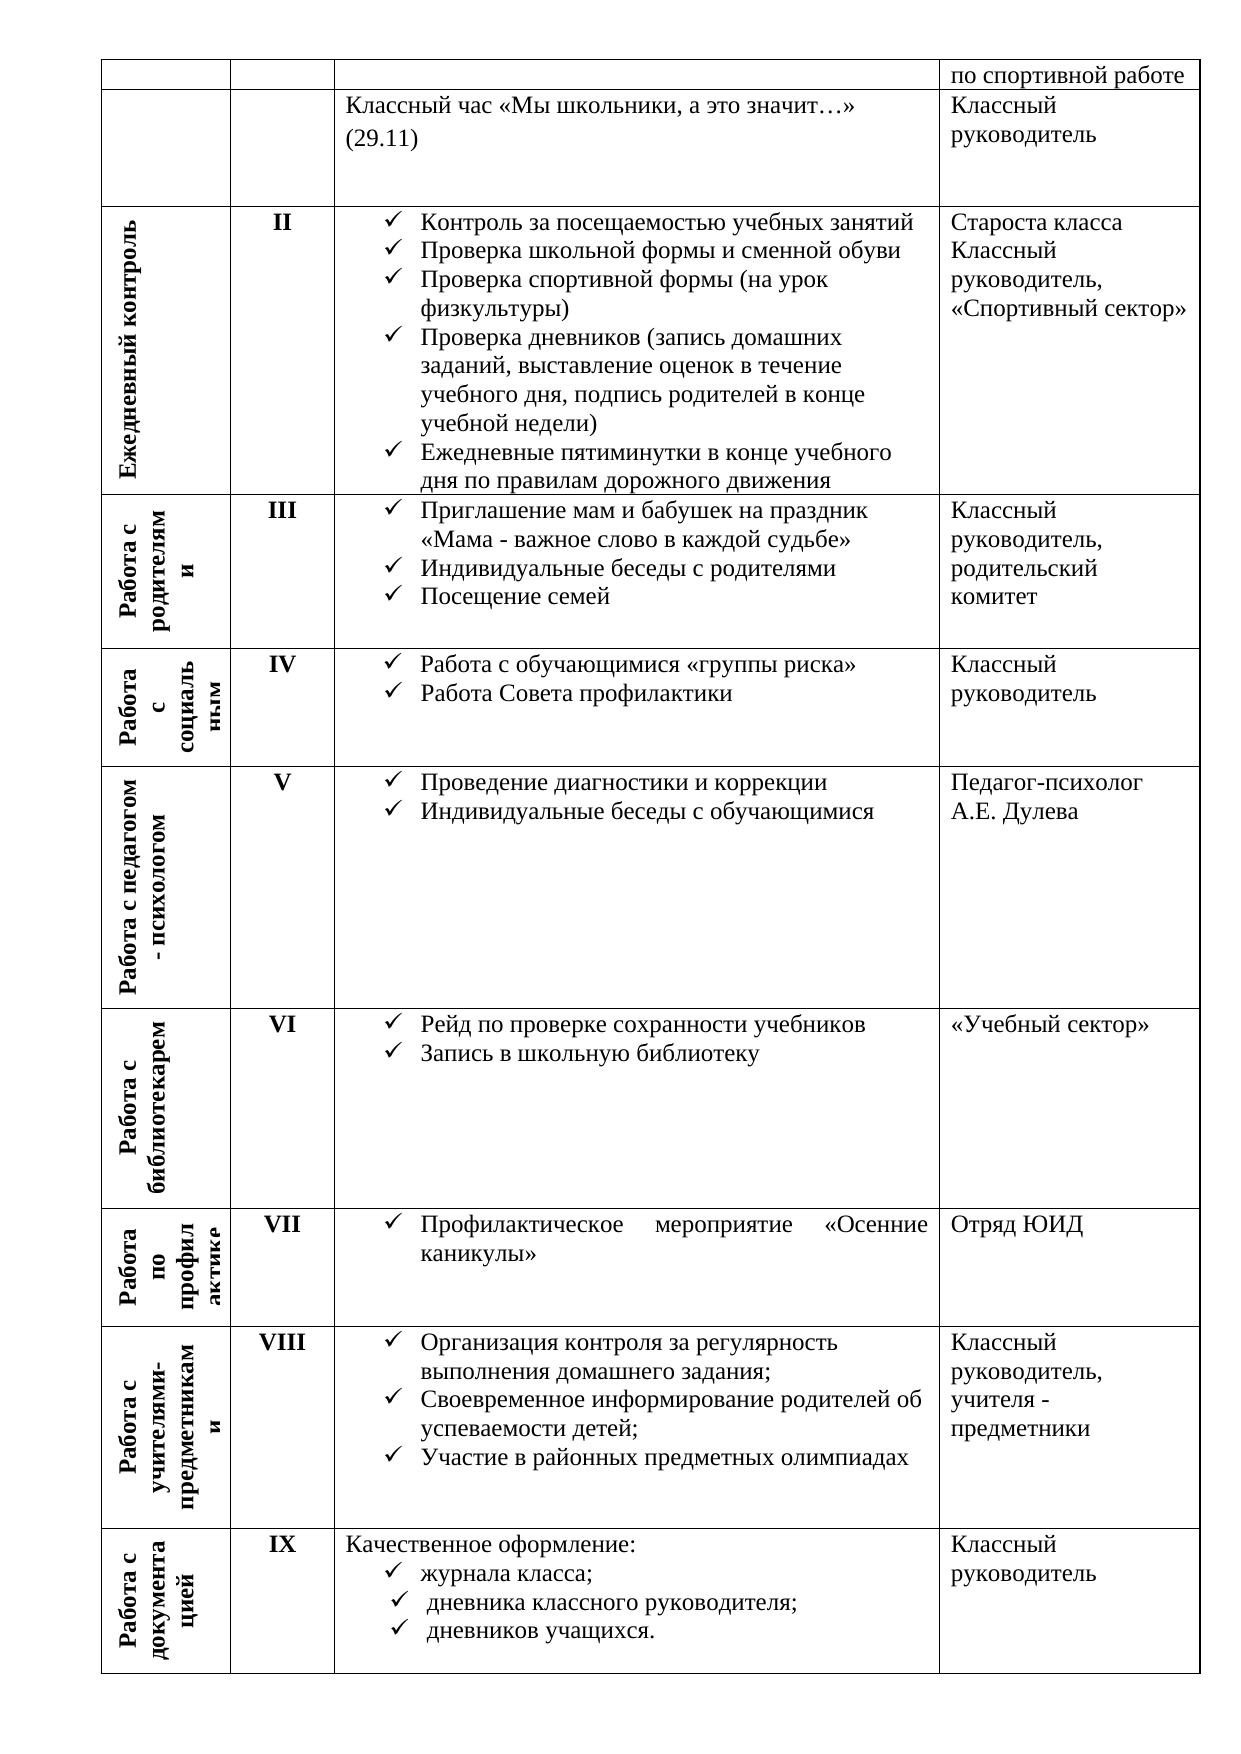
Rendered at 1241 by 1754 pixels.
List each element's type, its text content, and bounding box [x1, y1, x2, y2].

table_cell «Учебный сектор» [940, 1009, 1199, 1208]
table_cell Проведение диагностики и коррекции Индивидуальные беседы с обучающимися [335, 767, 939, 1008]
table_cell Качественное оформление: журнала класса; дневника классного руководителя; дневников учащихся. [335, 1529, 939, 1673]
table_cell VI [231, 1009, 334, 1208]
table_cell Работа с педагогом - психологом [102, 767, 230, 1008]
table_cell Профилактическое мероприятие «Осенние каникулы» [335, 1209, 939, 1326]
table_cell Работа с документацией [102, 1529, 230, 1673]
table_cell Работа с социальным педагогом [102, 649, 230, 766]
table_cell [940, 60, 1199, 89]
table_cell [335, 60, 939, 89]
table_cell [102, 60, 230, 89]
table_cell Педагог-психолог А.Е. Дулева [940, 767, 1199, 1008]
table_cell Работа с библиотекарем [102, 1009, 230, 1208]
table_cell Работа с учителями-предметниками [102, 1327, 230, 1528]
table_cell Классный руководитель, родительский комитет [940, 495, 1199, 648]
table_cell Организация контроля за регулярность выполнения домашнего задания; Своевременное информирование родителей об успеваемости детей; Участие в районных предметных олимпиадах [335, 1327, 939, 1528]
table_cell III [231, 495, 334, 648]
table_cell Классный руководитель [940, 90, 1199, 206]
table_cell Классный руководитель [940, 1529, 1199, 1673]
table_cell IX [231, 1529, 334, 1673]
table_cell Ежедневный контроль [102, 207, 230, 494]
table_cell Работа с обучающимися «группы риска» Работа Совета профилактики [335, 649, 939, 766]
table_cell VII [231, 1209, 334, 1326]
table_cell V [231, 767, 334, 1008]
table_cell VIII [231, 1327, 334, 1528]
table_cell II [231, 207, 334, 494]
table_cell [102, 90, 230, 206]
table_cell IV [231, 649, 334, 766]
table_cell Классный руководитель, учителя - предметники [940, 1327, 1199, 1528]
table_cell Рейд по проверке сохранности учебников Запись в школьную библиотеку [335, 1009, 939, 1208]
table_cell Приглашение мам и бабушек на праздник «Мама - важное слово в каждой судьбе» Индивидуальные беседы с родителями Посещение семей [335, 495, 939, 648]
table_cell Классный час «Мы школьники, а это значит…» (29.11) [335, 90, 939, 206]
table_cell [231, 60, 334, 89]
table_cell Староста класса Классный руководитель, «Спортивный сектор» [940, 207, 1199, 494]
table_cell Отряд ЮИД [940, 1209, 1199, 1326]
table_cell [231, 90, 334, 206]
table_cell Контроль за посещаемостью учебных занятий Проверка школьной формы и сменной обуви Проверка спортивной формы (на урок физкультуры) Проверка дневников (запись домашних заданий, выставление оценок в течение учебного дня, подпись родителей в конце учебной недели) Ежедневные пятиминутки в конце учебного дня по правилам дорожного движения [335, 207, 939, 494]
table_cell Классный руководитель [940, 649, 1199, 766]
table_cell Работа по профилактике ДДТТ [102, 1209, 230, 1326]
table_cell Работа с родителями [102, 495, 230, 648]
